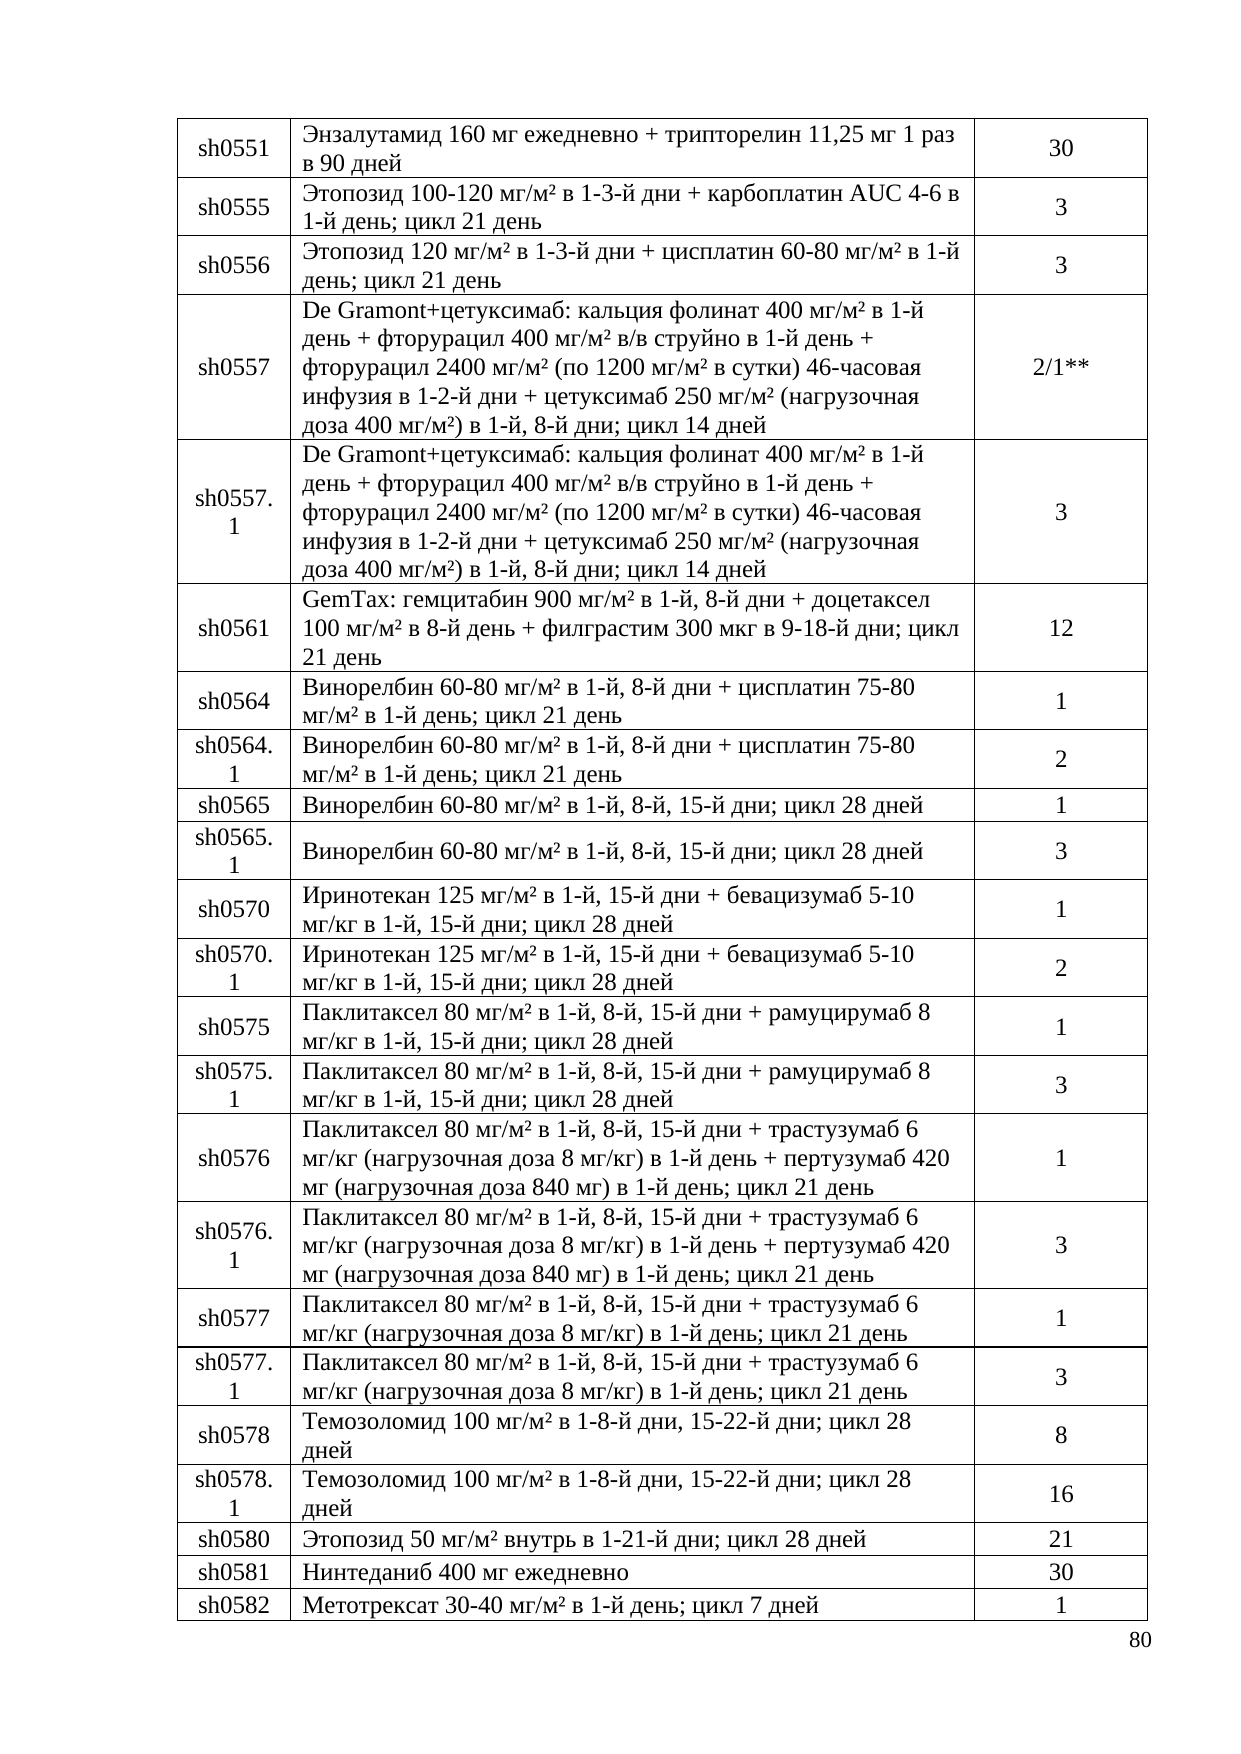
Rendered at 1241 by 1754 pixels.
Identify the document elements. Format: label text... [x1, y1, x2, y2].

table_cell 30 [975, 119, 1147, 177]
table_cell sh0575.1 [178, 1056, 290, 1113]
table_cell Паклитаксел 80 мг/м² в 1-й, 8-й, 15-й дни + рамуцирумаб 8 мг/кг в 1-й, 15-й дни; цикл 28 дней [291, 997, 974, 1055]
table_cell sh0570 [178, 880, 290, 938]
table_cell Этопозид 50 мг/м² внутрь в 1-21-й дни; цикл 28 дней [291, 1523, 974, 1555]
table_cell De Gramont+цетуксимаб: кальция фолинат 400 мг/м² в 1-й день + фторурацил 400 мг/м² в/в струйно в 1-й день + фторурацил 2400 мг/м² (по 1200 мг/м² в сутки) 46-часовая инфузия в 1-2-й дни + цетуксимаб 250 мг/м² (нагрузочная доза 400 мг/м²) в 1-й, 8-й дни; цикл 14 дней [291, 295, 974, 438]
table_cell Нинтеданиб 400 мг ежедневно [291, 1556, 974, 1588]
table_cell sh0576.1 [178, 1202, 290, 1288]
table_cell 1 [975, 672, 1147, 729]
table_cell 1 [975, 880, 1147, 938]
table_cell 2/1** [975, 295, 1147, 438]
table_cell 1 [975, 789, 1147, 821]
table_cell Этопозид 120 мг/м² в 1-3-й дни + цисплатин 60-80 мг/м² в 1-й день; цикл 21 день [291, 236, 974, 294]
table_cell 3 [975, 1348, 1147, 1405]
table_cell Энзалутамид 160 мг ежедневно + трипторелин 11,25 мг 1 раз в 90 дней [291, 119, 974, 177]
table_cell Темозоломид 100 мг/м² в 1-8-й дни, 15-22-й дни; цикл 28 дней [291, 1465, 974, 1522]
table_cell Метотрексат 30-40 мг/м² в 1-й день; цикл 7 дней [291, 1589, 974, 1620]
table_cell 16 [975, 1465, 1147, 1522]
table_cell Паклитаксел 80 мг/м² в 1-й, 8-й, 15-й дни + трастузумаб 6 мг/кг (нагрузочная доза 8 мг/кг) в 1-й день + пертузумаб 420 мг (нагрузочная доза 840 мг) в 1-й день; цикл 21 день [291, 1114, 974, 1201]
table_cell sh0561 [178, 584, 290, 671]
table_cell sh0581 [178, 1556, 290, 1588]
table_cell sh0565.1 [178, 822, 290, 879]
table_cell Паклитаксел 80 мг/м² в 1-й, 8-й, 15-й дни + трастузумаб 6 мг/кг (нагрузочная доза 8 мг/кг) в 1-й день; цикл 21 день [291, 1348, 974, 1405]
table_cell Винорелбин 60-80 мг/м² в 1-й, 8-й, 15-й дни; цикл 28 дней [291, 789, 974, 821]
table_cell sh0564.1 [178, 730, 290, 788]
table_cell 12 [975, 584, 1147, 671]
table_cell sh0578.1 [178, 1465, 290, 1522]
table_cell GemTax: гемцитабин 900 мг/м² в 1-й, 8-й дни + доцетаксел 100 мг/м² в 8-й день + филграстим 300 мкг в 9-18-й дни; цикл 21 день [291, 584, 974, 671]
table_cell 2 [975, 939, 1147, 996]
table_cell sh0557 [178, 295, 290, 438]
table_cell sh0576 [178, 1114, 290, 1201]
table_cell 1 [975, 1589, 1147, 1620]
table_cell sh0555 [178, 178, 290, 235]
table_cell 1 [975, 1114, 1147, 1201]
table_cell Иринотекан 125 мг/м² в 1-й, 15-й дни + бевацизумаб 5-10 мг/кг в 1-й, 15-й дни; цикл 28 дней [291, 880, 974, 938]
table_cell 3 [975, 178, 1147, 235]
table_cell 3 [975, 822, 1147, 879]
table_cell Этопозид 100-120 мг/м² в 1-3-й дни + карбоплатин AUC 4-6 в 1-й день; цикл 21 день [291, 178, 974, 235]
table_cell Паклитаксел 80 мг/м² в 1-й, 8-й, 15-й дни + трастузумаб 6 мг/кг (нагрузочная доза 8 мг/кг) в 1-й день; цикл 21 день [291, 1289, 974, 1346]
table_cell sh0578 [178, 1406, 290, 1463]
table_cell 8 [975, 1406, 1147, 1463]
table_cell Иринотекан 125 мг/м² в 1-й, 15-й дни + бевацизумаб 5-10 мг/кг в 1-й, 15-й дни; цикл 28 дней [291, 939, 974, 996]
table_cell Паклитаксел 80 мг/м² в 1-й, 8-й, 15-й дни + трастузумаб 6 мг/кг (нагрузочная доза 8 мг/кг) в 1-й день + пертузумаб 420 мг (нагрузочная доза 840 мг) в 1-й день; цикл 21 день [291, 1202, 974, 1288]
table_cell 21 [975, 1523, 1147, 1555]
table_cell sh0577.1 [178, 1348, 290, 1405]
table_cell 3 [975, 1202, 1147, 1288]
table_cell sh0580 [178, 1523, 290, 1555]
table_cell 3 [975, 440, 1147, 583]
table_cell sh0564 [178, 672, 290, 729]
table_cell sh0557.1 [178, 440, 290, 583]
table_cell 3 [975, 236, 1147, 294]
table_cell 3 [975, 1056, 1147, 1113]
table_cell De Gramont+цетуксимаб: кальция фолинат 400 мг/м² в 1-й день + фторурацил 400 мг/м² в/в струйно в 1-й день + фторурацил 2400 мг/м² (по 1200 мг/м² в сутки) 46-часовая инфузия в 1-2-й дни + цетуксимаб 250 мг/м² (нагрузочная доза 400 мг/м²) в 1-й, 8-й дни; цикл 14 дней [291, 440, 974, 583]
table_cell Винорелбин 60-80 мг/м² в 1-й, 8-й, 15-й дни; цикл 28 дней [291, 822, 974, 879]
table_cell sh0582 [178, 1589, 290, 1620]
table_cell Паклитаксел 80 мг/м² в 1-й, 8-й, 15-й дни + рамуцирумаб 8 мг/кг в 1-й, 15-й дни; цикл 28 дней [291, 1056, 974, 1113]
table_cell sh0570.1 [178, 939, 290, 996]
table_cell 1 [975, 1289, 1147, 1346]
table_cell 30 [975, 1556, 1147, 1588]
table_cell 2 [975, 730, 1147, 788]
table_cell 1 [975, 997, 1147, 1055]
table_cell Темозоломид 100 мг/м² в 1-8-й дни, 15-22-й дни; цикл 28 дней [291, 1406, 974, 1463]
table_cell sh0556 [178, 236, 290, 294]
table_cell sh0575 [178, 997, 290, 1055]
table_cell sh0577 [178, 1289, 290, 1346]
table_cell sh0565 [178, 789, 290, 821]
table_cell sh0551 [178, 119, 290, 177]
table_cell Винорелбин 60-80 мг/м² в 1-й, 8-й дни + цисплатин 75-80 мг/м² в 1-й день; цикл 21 день [291, 672, 974, 729]
table_cell Винорелбин 60-80 мг/м² в 1-й, 8-й дни + цисплатин 75-80 мг/м² в 1-й день; цикл 21 день [291, 730, 974, 788]
